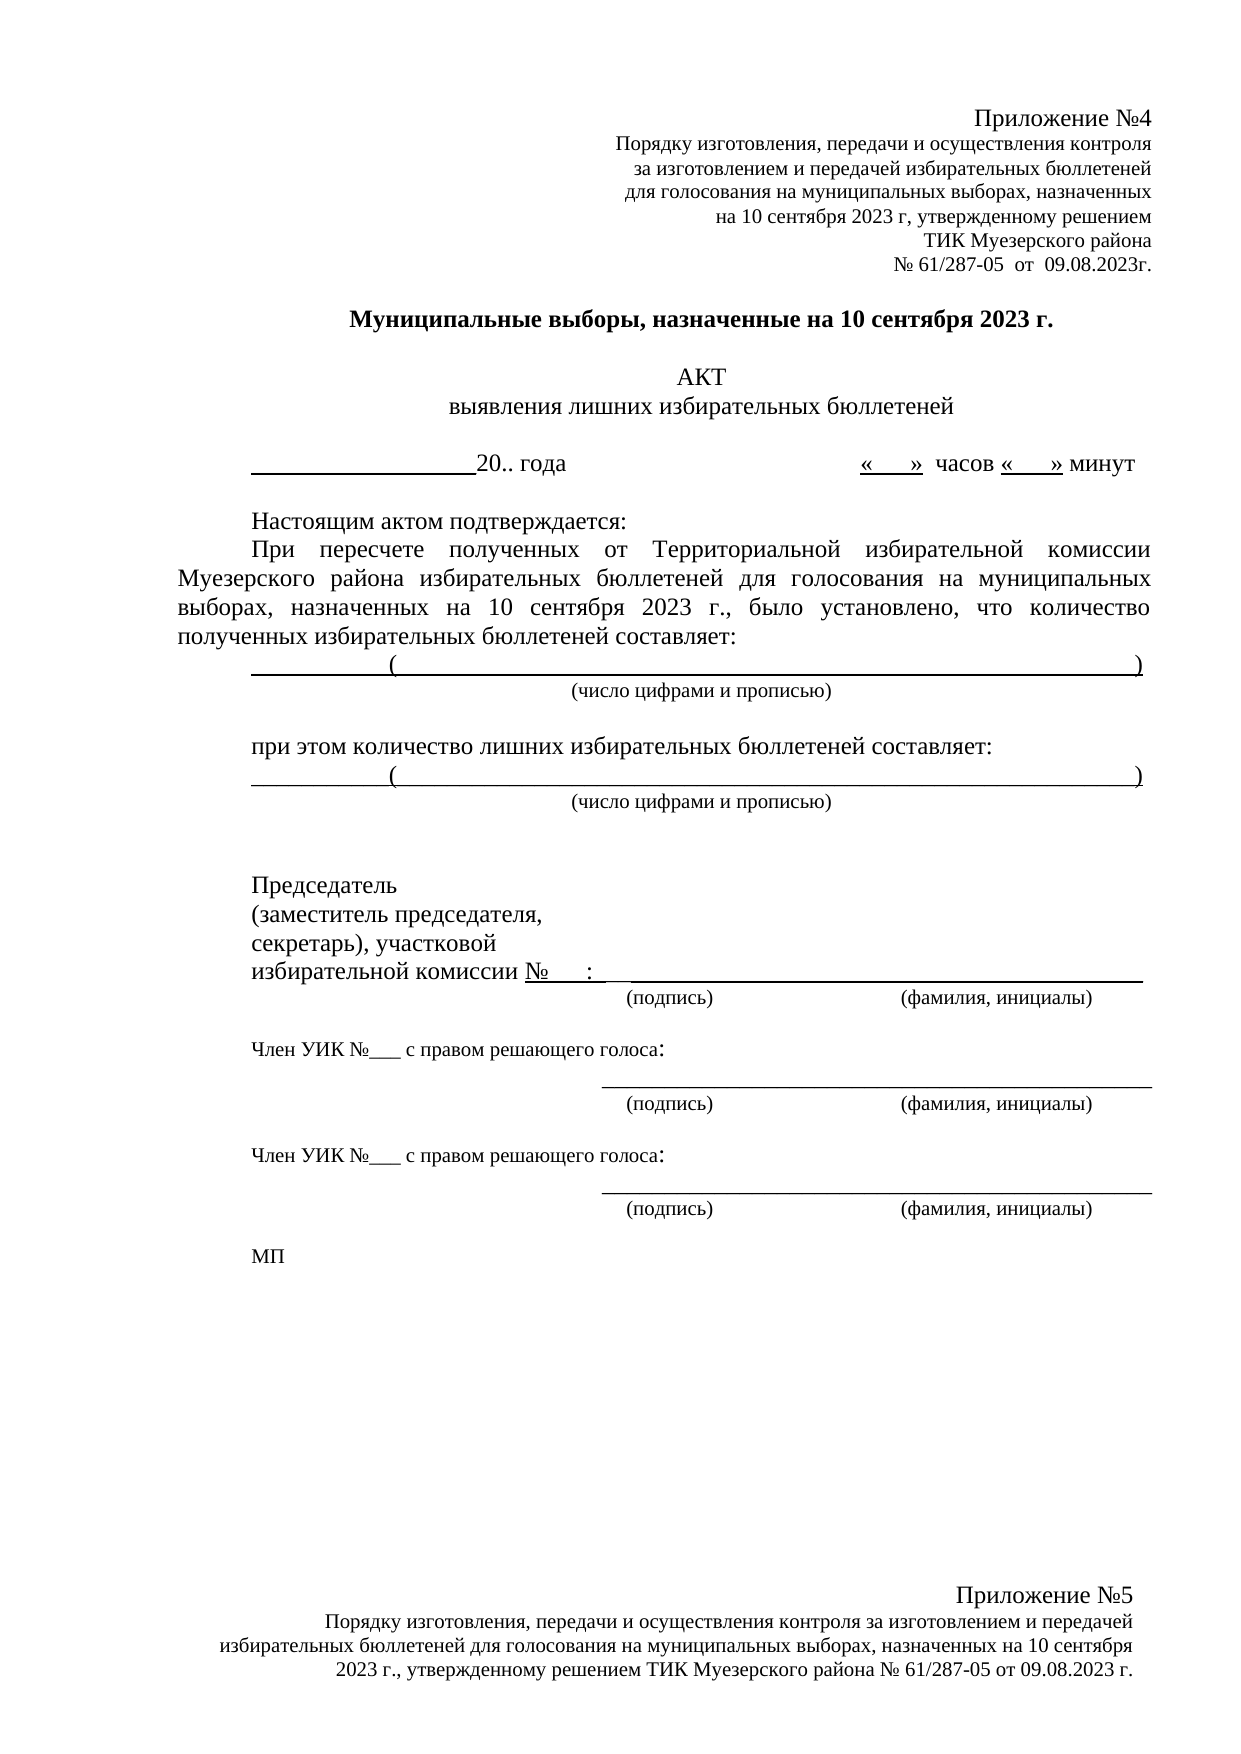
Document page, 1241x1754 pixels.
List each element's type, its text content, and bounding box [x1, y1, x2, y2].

text за изготовлением и передачей избирательных бюллетеней [177, 155, 1152, 179]
text Порядку изготовления, передачи и осуществления контроля [177, 131, 1152, 155]
text МП [177, 1244, 1152, 1268]
text АКТ [177, 362, 1152, 391]
text (подпись) (фамилия, инициалы) [177, 985, 1152, 1009]
text (подпись) (фамилия, инициалы) [177, 1091, 1152, 1115]
text Настоящим актом подтверждается: [177, 506, 1152, 534]
text избирательной комиссии №___:____________________________________________ [177, 956, 1152, 985]
text __________________20.. года «___» часов «___» минут [177, 448, 1152, 477]
text ТИК Муезерского района [177, 228, 1152, 252]
text Председатель [177, 870, 1152, 899]
text ____________________________________________ [177, 1168, 1152, 1196]
text Член УИК №___ с правом решающего голоса: [177, 1139, 1152, 1168]
text Приложение №4 [177, 103, 1152, 131]
text секретарь), участковой [177, 928, 1152, 956]
text на 10 сентября 2023 г, утвержденному решением [177, 203, 1152, 228]
text (заместитель председателя, [177, 899, 1152, 928]
text для голосования на муниципальных выборах, назначенных [177, 179, 1152, 203]
text ___________(___________________________________________________________) [177, 760, 1152, 788]
text выявления лишних избирательных бюллетеней [177, 391, 1152, 419]
text (подпись) (фамилия, инициалы) [177, 1196, 1152, 1220]
text При пересчете полученных от Территориальной избирательной комиссии Муезерского района избирательных бюллетеней для голосования на муниципальных выборах, назначенных на 10 сентября 2023 г., было установлено, что количество полученных избирательных бюллетеней составляет: [177, 534, 1152, 649]
text (число цифрами и прописью) [177, 788, 1152, 813]
text ___________(___________________________________________________________) [177, 649, 1152, 678]
text Член УИК №___ с правом решающего голоса: [177, 1033, 1152, 1062]
text при этом количество лишних избирательных бюллетеней составляет: [177, 731, 1152, 760]
text (число цифрами и прописью) [177, 678, 1152, 702]
text ____________________________________________ [177, 1062, 1152, 1091]
text Приложение №5 [177, 1580, 1133, 1609]
text Порядку изготовления, передачи и осуществления контроля за изготовлением и передачей избирательных бюллетеней для голосования на муниципальных выборах, назначенных на 10 сентября 2023 г., утвержденному решением ТИК Муезерского района № 61/287-05 от 09.08.2023 г. [177, 1609, 1133, 1681]
text Муниципальные выборы, назначенные на 10 сентября 2023 г. [177, 304, 1152, 333]
text № 61/287-05 от 09.08.2023г. [177, 252, 1152, 276]
